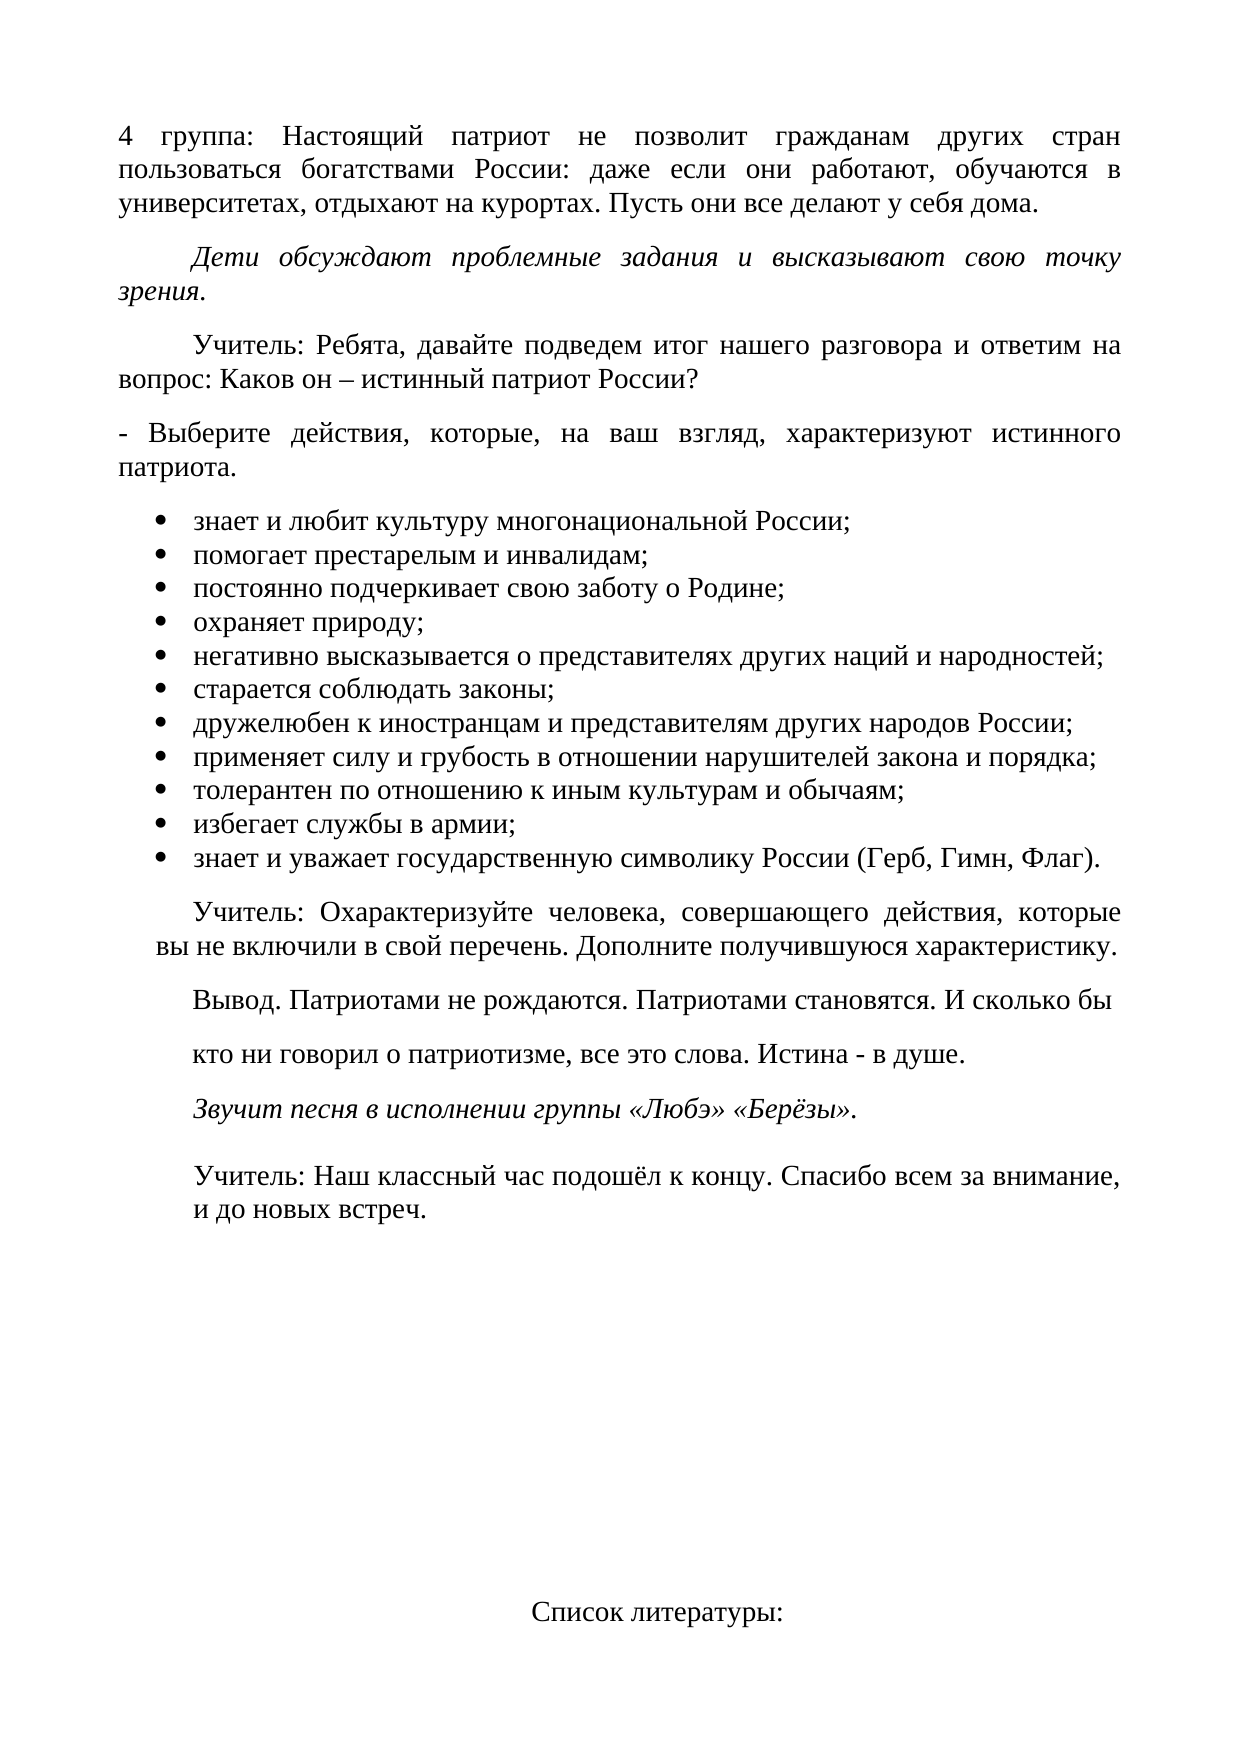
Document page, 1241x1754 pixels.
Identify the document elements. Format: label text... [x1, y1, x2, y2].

list избегает службы в армии; [156, 806, 1122, 840]
text - Выберите действия, которые, на ваш взгляд, характеризуют истинного патриота. [118, 415, 1122, 482]
list применяет силу и грубость в отношении нарушителей закона и порядка; [156, 739, 1122, 772]
text Дети обсуждают проблемные задания и высказывают свою точку зрения. [118, 239, 1122, 307]
list толерантен по отношению к иным культурам и обычаям; [156, 772, 1122, 806]
list старается соблюдать законы; [156, 672, 1122, 705]
list охраняет природу; [156, 604, 1122, 638]
list знает и уважает государственную символику России (Герб, Гимн, Флаг). [156, 840, 1122, 873]
list знает и любит культуру многонациональной России; [156, 503, 1122, 537]
list Учитель: Наш классный час подошёл к концу. Спасибо всем за внимание, и до новых встреч. [193, 1158, 1122, 1225]
list постоянно подчеркивает свою заботу о Родине; [156, 571, 1122, 604]
text Учитель: Ребята, давайте подведем итог нашего разговора и ответим на вопрос: Каков он – истинный патриот России? [118, 327, 1122, 394]
text кто ни говорил о патриотизме, все это слова. Истина - в душе. [118, 1037, 1122, 1070]
list дружелюбен к иностранцам и представителям других народов России; [156, 705, 1122, 739]
list Список литературы: [193, 1594, 1122, 1628]
list Звучит песня в исполнении группы «Любэ» «Берёзы». [193, 1091, 1122, 1124]
text Вывод. Патриотами не рождаются. Патриотами становятся. И сколько бы [118, 982, 1122, 1016]
text 4 группа: Настоящий патриот не позволит гражданам других стран пользоваться богатствами России: даже если они работают, обучаются в университетах, отдыхают на курортах. Пусть они все делают у себя дома. [118, 118, 1122, 219]
list негативно высказывается о представителях других наций и народностей; [156, 638, 1122, 672]
text Учитель: Охарактеризуйте человека, совершающего действия, которые вы не включили в свой перечень. Дополните получившуюся характеристику. [156, 894, 1122, 961]
list помогает престарелым и инвалидам; [156, 537, 1122, 571]
